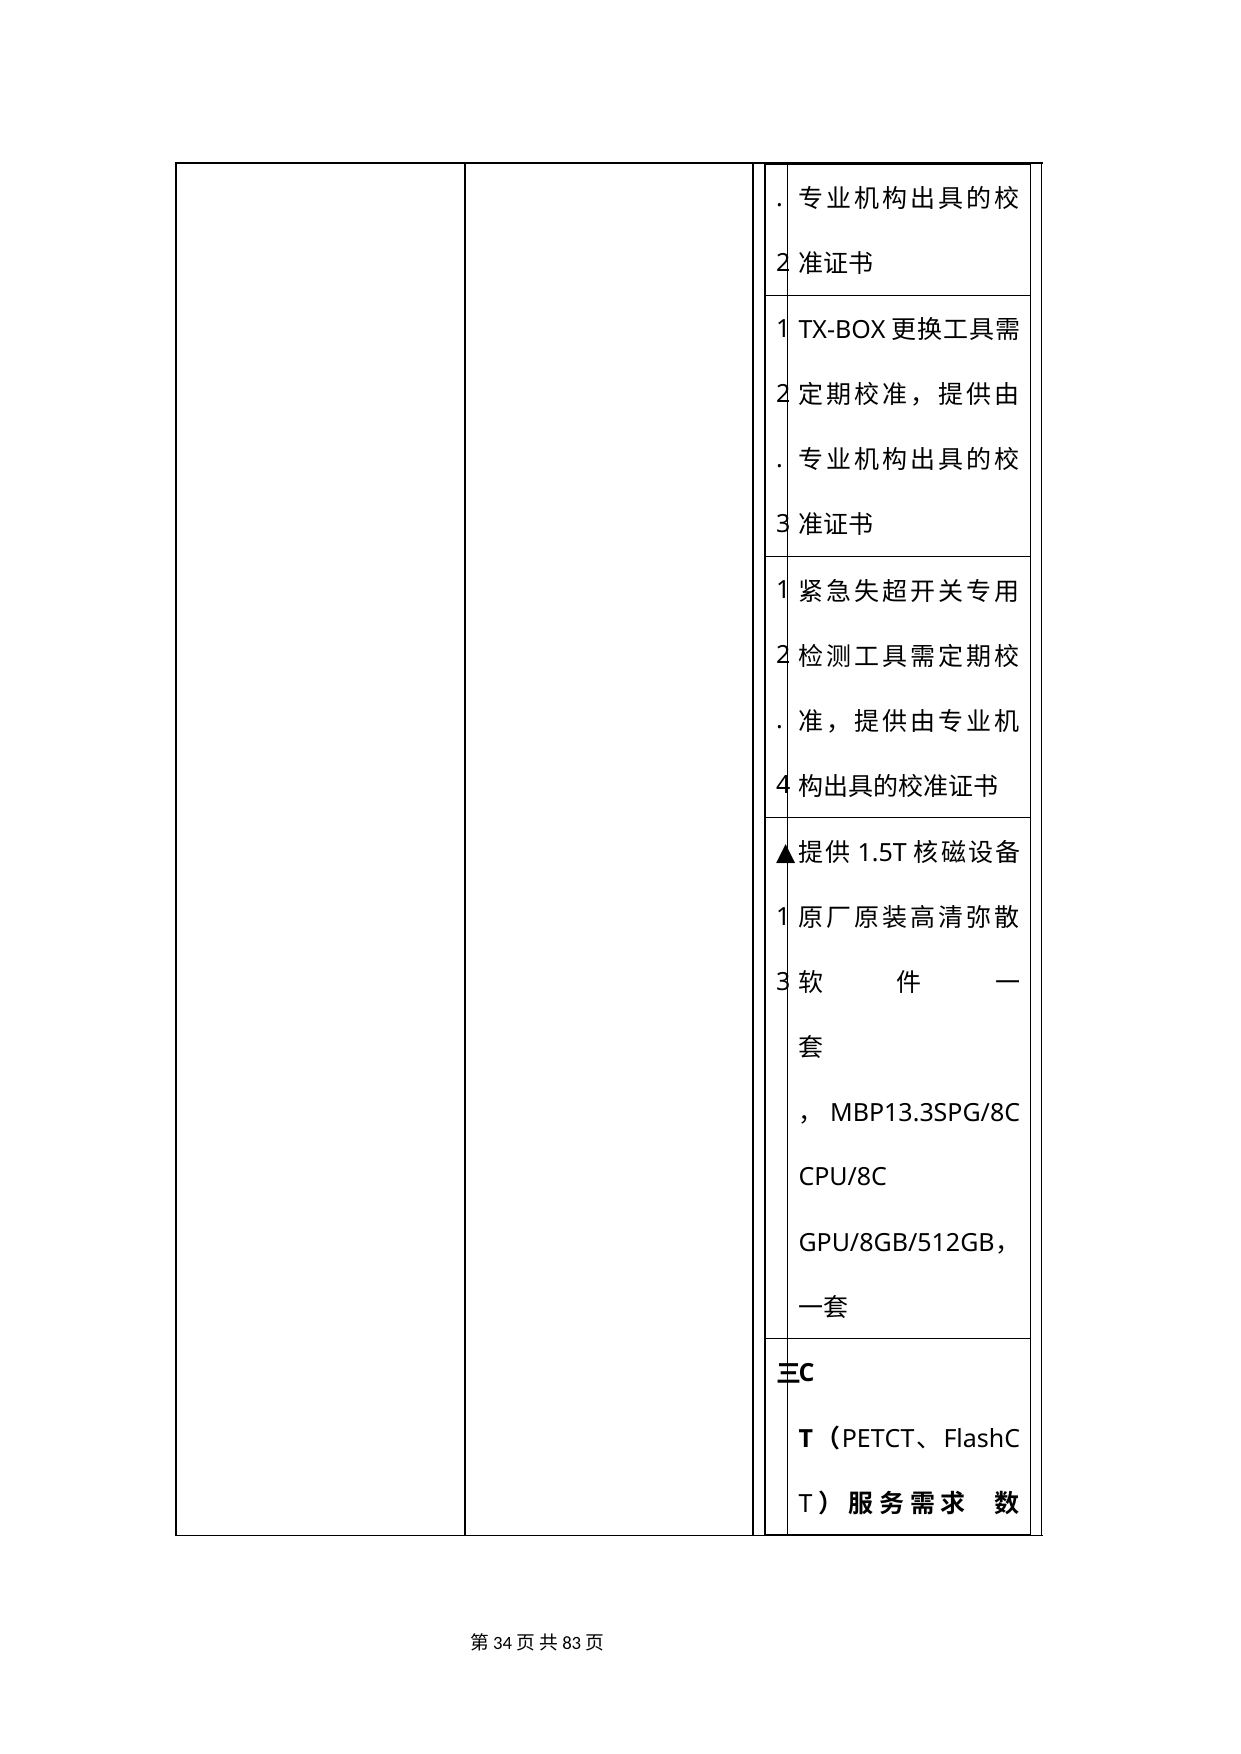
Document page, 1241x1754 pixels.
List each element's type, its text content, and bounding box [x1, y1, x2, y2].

table_cell [788, 1339, 1030, 1534]
table_cell [788, 296, 1030, 556]
table_cell [788, 165, 1030, 295]
table_cell [754, 164, 764, 1535]
table_cell [788, 818, 1030, 1338]
table_cell [766, 1339, 787, 1534]
table_cell [766, 165, 787, 295]
table_cell [766, 818, 787, 1338]
table_cell [1031, 164, 1041, 1535]
table_cell 1 [177, 164, 464, 1535]
table_cell [466, 164, 752, 1535]
table_cell [766, 557, 787, 817]
table_cell [788, 557, 1030, 817]
table_cell [766, 296, 787, 556]
